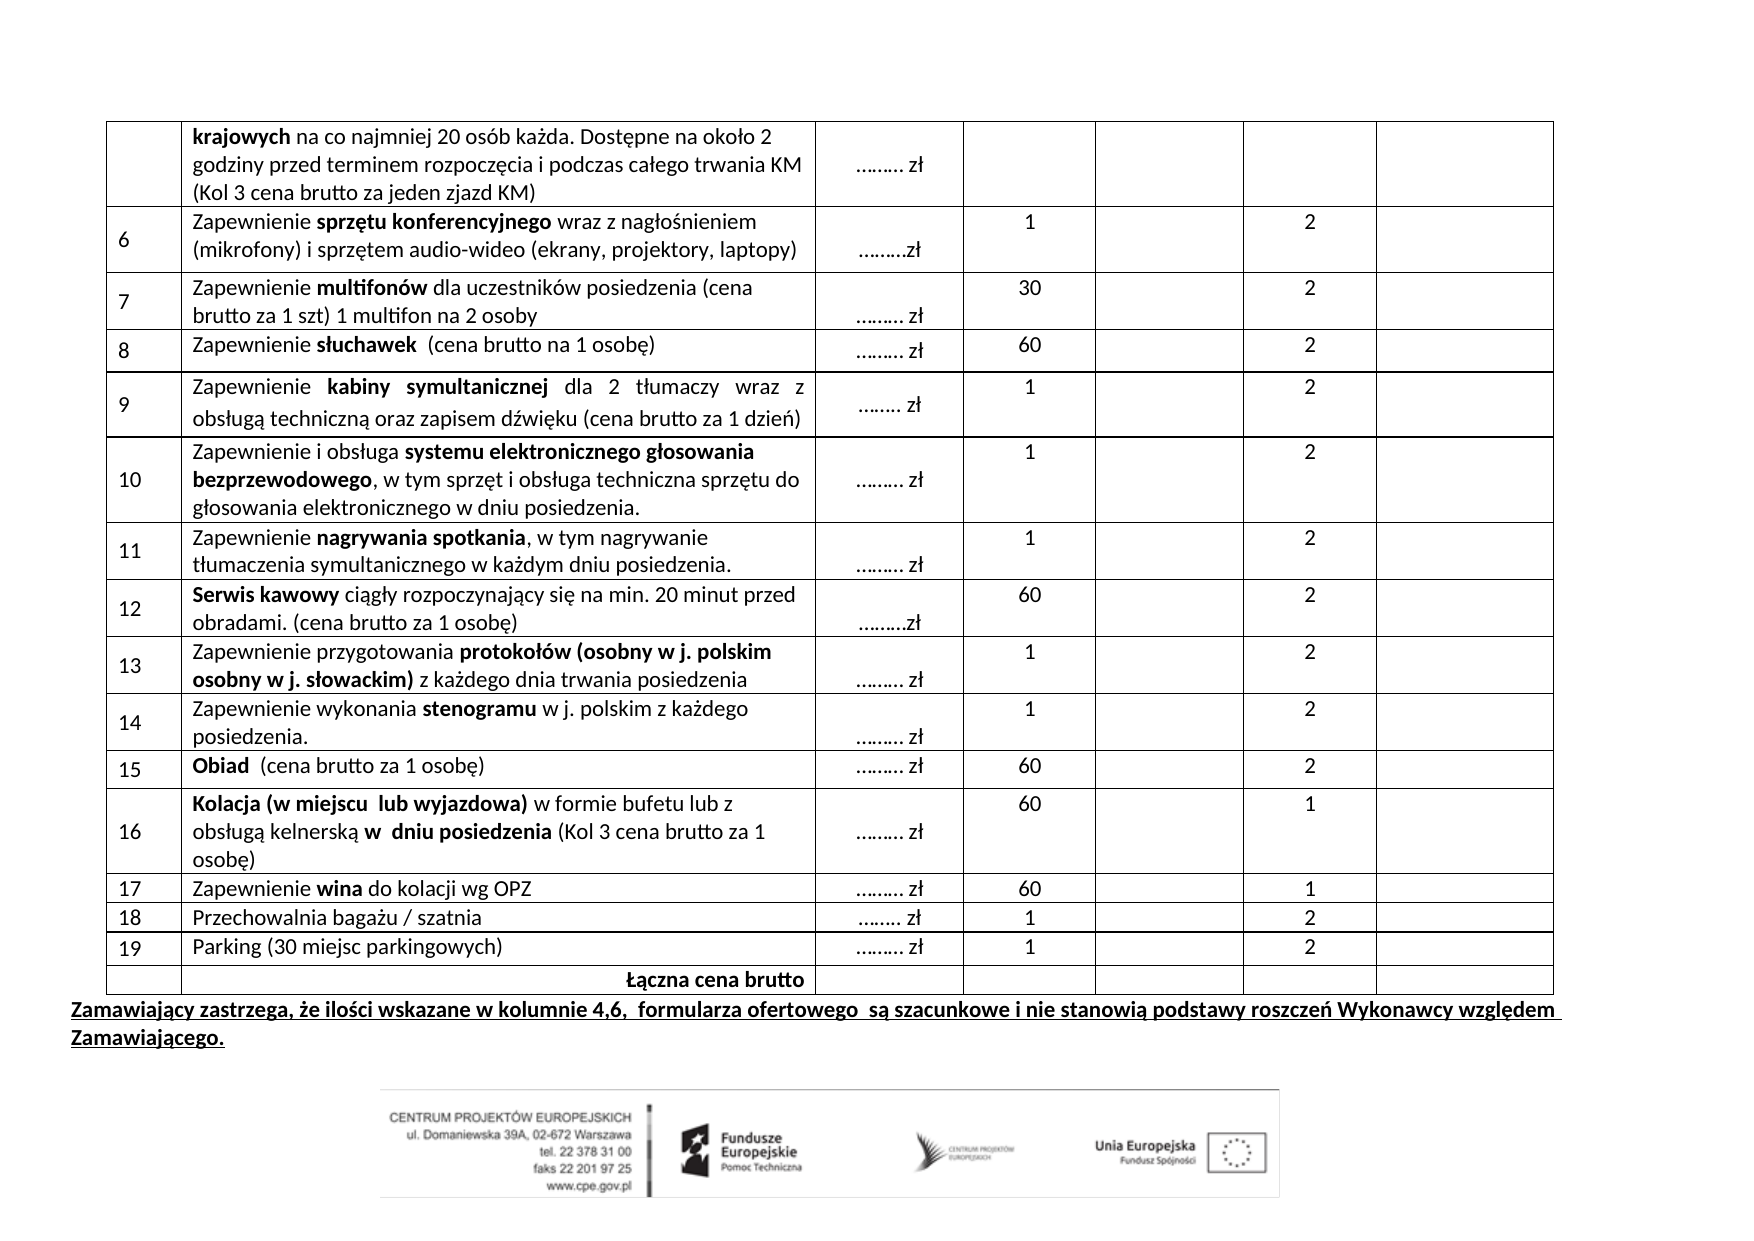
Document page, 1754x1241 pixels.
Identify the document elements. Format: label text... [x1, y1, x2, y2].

table_cell ……… zł [816, 122, 963, 206]
table_cell 1 [964, 122, 1095, 206]
table_cell [1377, 273, 1553, 329]
table_cell Zapewnienie kabiny symultanicznej dla 2 tłumaczy wraz z obsługą techniczną oraz zapisem dźwięku (cena brutto za 1 dzień) [182, 373, 815, 436]
table_cell Zapewnienie sprzętu konferencyjnego wraz z nagłośnieniem (mikrofony) i sprzętem audio-wideo (ekrany, projektory, laptopy) [182, 207, 815, 272]
table_cell Obiad (cena brutto za 1 osobę) [182, 751, 815, 788]
table_cell [1377, 789, 1553, 873]
table_cell 2 [1244, 273, 1376, 329]
table_cell [1096, 903, 1243, 931]
table_cell [1377, 330, 1553, 371]
table_cell Łączna cena brutto [182, 966, 815, 994]
table_cell ……… zł [816, 789, 963, 873]
table_cell ……… zł [816, 874, 963, 902]
table_cell [1096, 933, 1243, 964]
table_cell [1377, 122, 1553, 206]
table_cell ……… zł [816, 933, 963, 964]
table_cell 1 [964, 207, 1095, 272]
table_cell 60 [964, 580, 1095, 636]
table_cell [1096, 207, 1243, 272]
table_cell Zapewnienie przygotowania protokołów (osobny w j. polskim osobny w j. słowackim) z każdego dnia trwania posiedzenia [182, 637, 815, 693]
table_cell ………zł [816, 580, 963, 636]
table_cell 1 [964, 438, 1095, 522]
table_cell 1 [964, 637, 1095, 693]
picture [380, 1089, 1281, 1199]
table_cell [1377, 933, 1553, 964]
table_cell 1 [964, 523, 1095, 579]
table_cell 15 [107, 751, 181, 788]
table_cell 1 [964, 933, 1095, 964]
table_cell [1377, 580, 1553, 636]
table_cell 2 [1244, 207, 1376, 272]
table_cell [1096, 580, 1243, 636]
table_cell …….. zł [816, 373, 963, 436]
table_cell 1 [1244, 789, 1376, 873]
table_cell 13 [107, 637, 181, 693]
table_cell [107, 966, 181, 994]
table_cell 10 [107, 438, 181, 522]
table_cell [1096, 966, 1243, 994]
table_cell 2 [1244, 523, 1376, 579]
table_cell 1 [1244, 874, 1376, 902]
table_cell Przechowalnia bagażu / szatnia [182, 903, 815, 931]
table_cell 11 [107, 523, 181, 579]
table_cell [1096, 438, 1243, 522]
table_cell [1096, 874, 1243, 902]
table_cell 9 [107, 373, 181, 436]
table_cell 60 [964, 789, 1095, 873]
table_cell ……… zł [816, 694, 963, 750]
table_cell [1096, 789, 1243, 873]
table_cell 2 [1244, 637, 1376, 693]
table_cell 2 [1244, 330, 1376, 371]
table_cell [1096, 694, 1243, 750]
table_cell 1 [964, 903, 1095, 931]
table_cell Kolacja (w miejscu lub wyjazdowa) w formie bufetu lub z obsługą kelnerską w dniu posiedzenia (Kol 3 cena brutto za 1 osobę) [182, 789, 815, 873]
table_cell ………zł [816, 207, 963, 272]
table_cell [1377, 966, 1553, 994]
table_cell 1 [964, 694, 1095, 750]
table_cell [1377, 523, 1553, 579]
table_cell [1096, 373, 1243, 436]
table_cell …….. zł [816, 903, 963, 931]
table_cell 19 [107, 933, 181, 964]
table_cell [1096, 122, 1243, 206]
table_cell [1377, 637, 1553, 693]
table_cell ……… zł [816, 751, 963, 788]
table_cell 16 [107, 789, 181, 873]
table_cell [816, 966, 963, 994]
table_cell 30 [964, 273, 1095, 329]
table_cell [1377, 694, 1553, 750]
table_cell [1377, 903, 1553, 931]
table_cell [1096, 751, 1243, 788]
table_cell 2 [1244, 933, 1376, 964]
table_cell ……… zł [816, 523, 963, 579]
table_cell [1096, 523, 1243, 579]
table_cell ……… zł [816, 438, 963, 522]
table_cell 17 [107, 874, 181, 902]
table_cell 2 [1244, 694, 1376, 750]
table_cell ……… zł [816, 637, 963, 693]
table_cell Serwis kawowy ciągły rozpoczynający się na min. 20 minut przed obradami. (cena brutto za 1 osobę) [182, 580, 815, 636]
table_cell [1377, 751, 1553, 788]
table_cell 12 [107, 580, 181, 636]
table_cell Zapewnienie wykonania stenogramu w j. polskim z każdego posiedzenia. [182, 694, 815, 750]
table_cell 2 [1244, 580, 1376, 636]
table_cell Zapewnienie słuchawek (cena brutto na 1 osobę) [182, 330, 815, 371]
table_cell [1377, 438, 1553, 522]
table_cell [1096, 637, 1243, 693]
table_cell [964, 966, 1095, 994]
table_cell [1377, 874, 1553, 902]
table_cell 6 [107, 207, 181, 272]
table_cell 2 [1244, 122, 1376, 206]
table_cell 1 [964, 373, 1095, 436]
table_cell 18 [107, 903, 181, 931]
table_cell [1096, 273, 1243, 329]
table_cell [1377, 373, 1553, 436]
table_cell Zapewnienie wina do kolacji wg OPZ [182, 874, 815, 902]
table_cell Parking (30 miejsc parkingowych) [182, 933, 815, 964]
table_cell [1377, 207, 1553, 272]
table_cell 2 [1244, 751, 1376, 788]
table_cell 5 [107, 122, 181, 206]
table_cell 14 [107, 694, 181, 750]
table_cell 60 [964, 751, 1095, 788]
table_cell 8 [107, 330, 181, 371]
table_cell 2 [1244, 438, 1376, 522]
text Zamawiający zastrzega, że ilości wskazane w kolumnie 4,6, formularza ofertowego są szacunkowe i nie stanowią podstawy roszczeń Wykonawcy względem Zamawiającego. [71, 995, 1589, 1051]
table_cell [1096, 330, 1243, 371]
table_cell 60 [964, 874, 1095, 902]
table_cell ……… zł [816, 273, 963, 329]
table_cell 2 [1244, 373, 1376, 436]
table_cell 60 [964, 330, 1095, 371]
table_cell Zapewnienie multifonów dla uczestników posiedzenia (cena brutto za 1 szt) 1 multifon na 2 osoby [182, 273, 815, 329]
table_cell [1244, 966, 1376, 994]
table_cell 7 [107, 273, 181, 329]
table_cell Zapewnienie nagrywania spotkania, w tym nagrywanie tłumaczenia symultanicznego w każdym dniu posiedzenia. [182, 523, 815, 579]
table_cell ……… zł [816, 330, 963, 371]
table_cell 2 [1244, 903, 1376, 931]
table_cell Zapewnienie i obsługa systemu elektronicznego głosowania bezprzewodowego, w tym sprzęt i obsługa techniczna sprzętu do głosowania elektronicznego w dniu posiedzenia. [182, 438, 815, 522]
